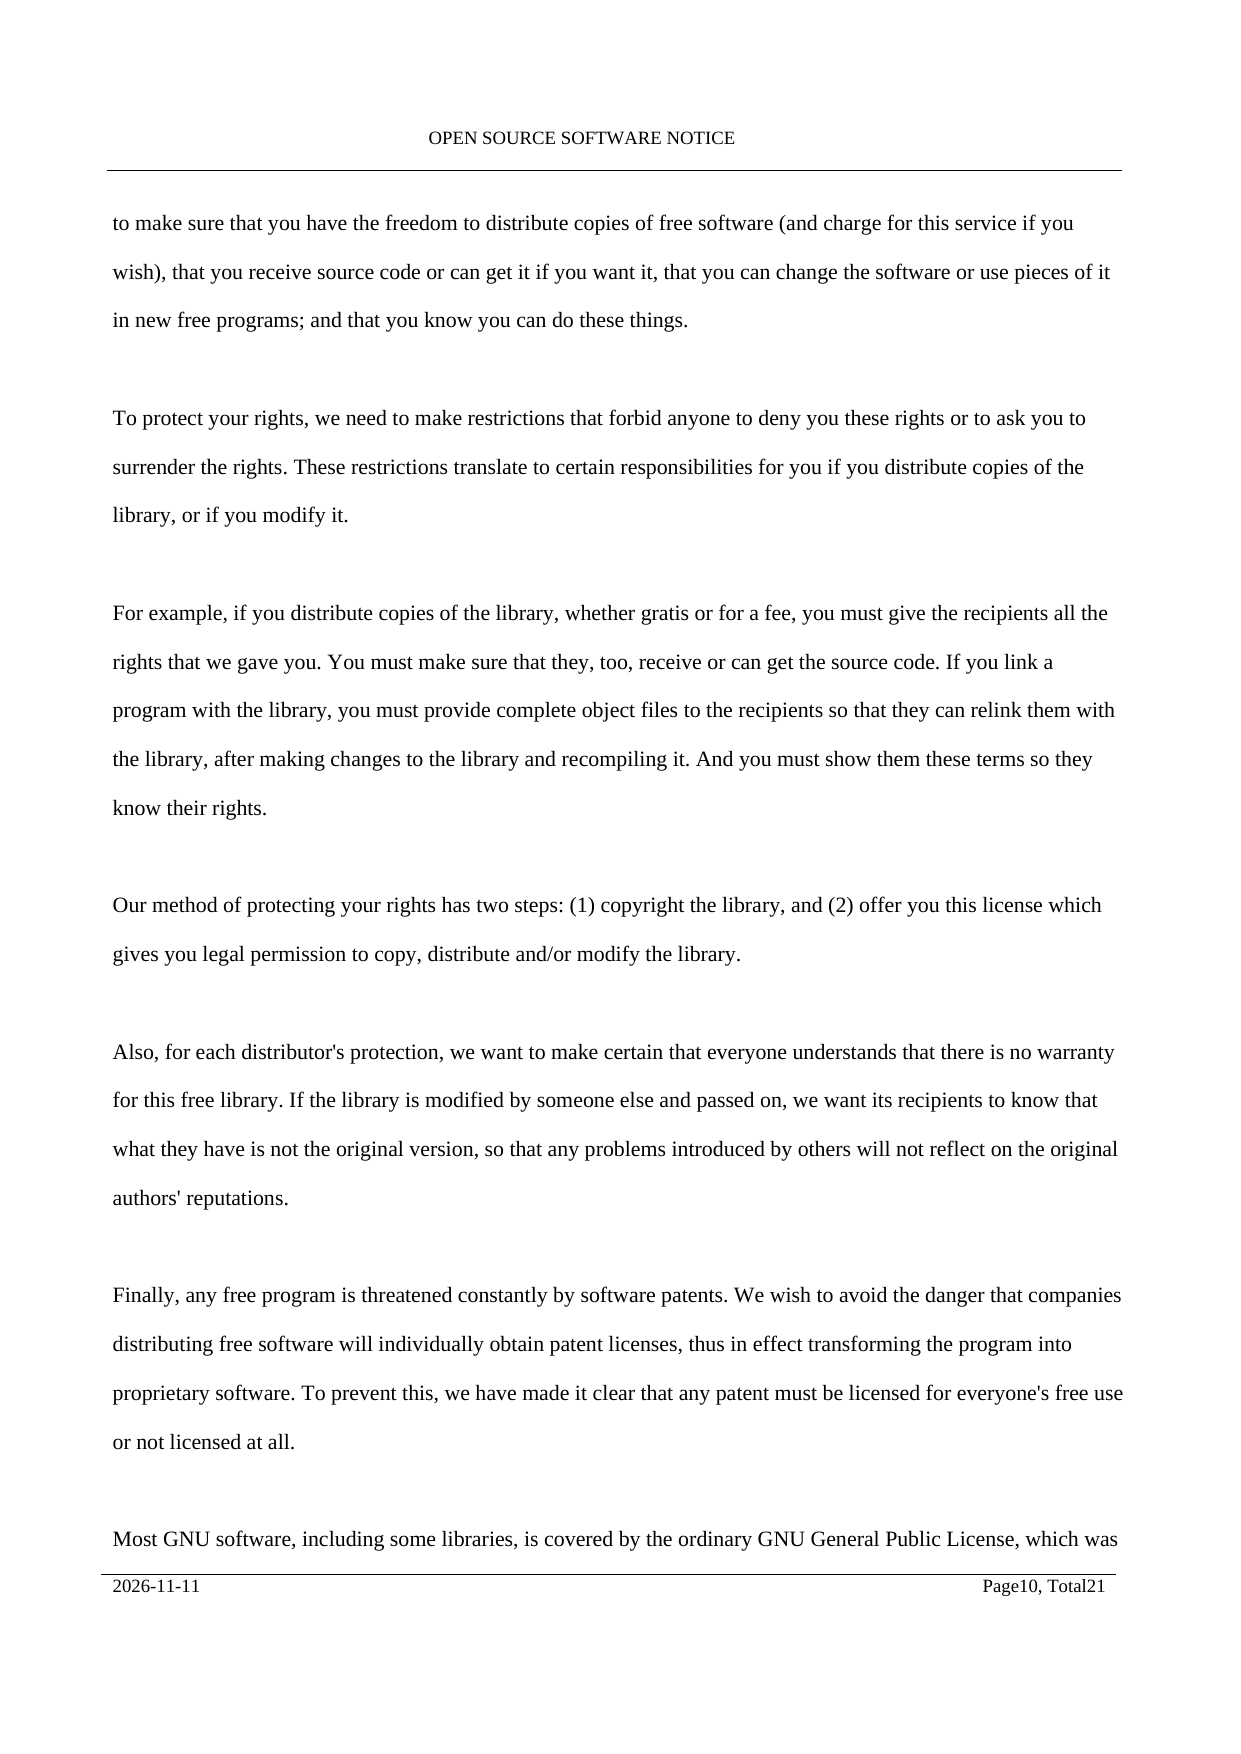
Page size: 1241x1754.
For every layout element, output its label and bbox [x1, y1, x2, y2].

text [112, 206, 1128, 1555]
